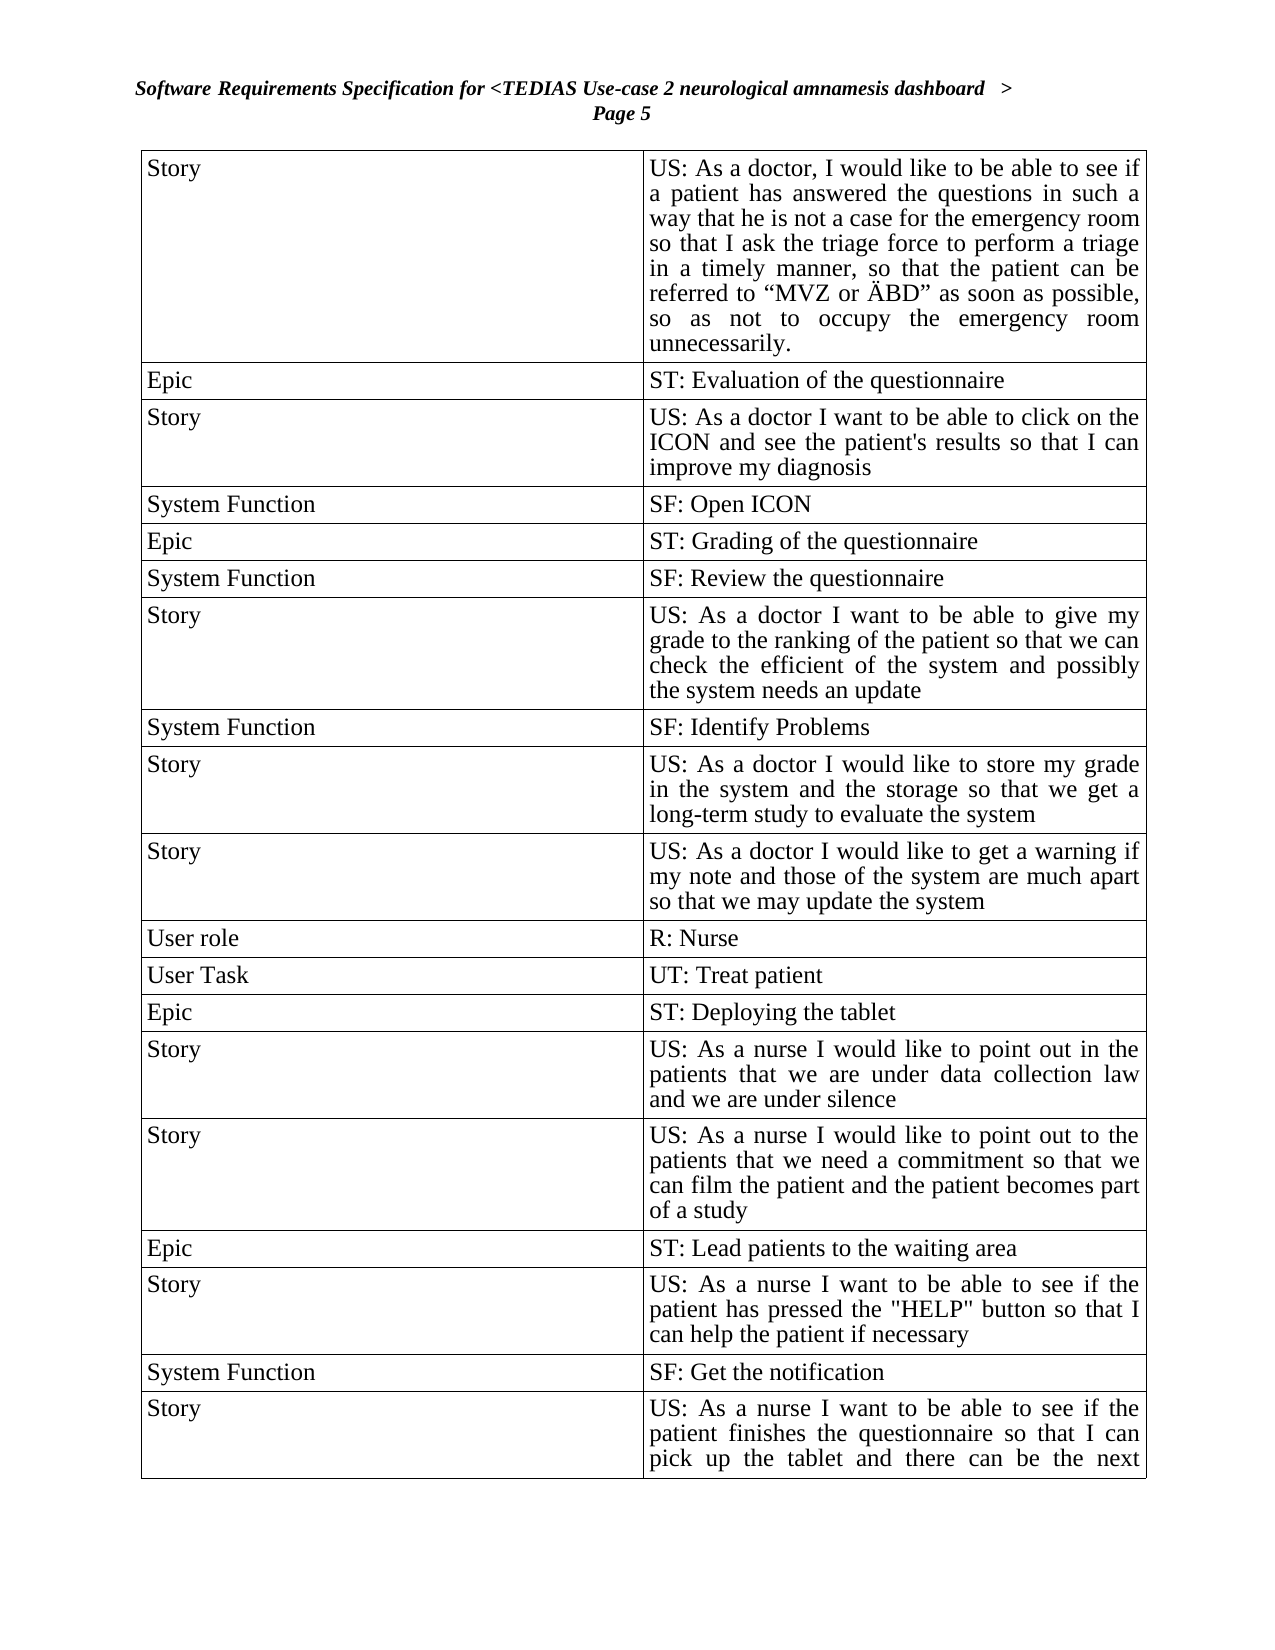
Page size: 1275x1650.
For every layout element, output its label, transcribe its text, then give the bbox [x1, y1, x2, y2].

table_cell US: As a doctor I want to be able to click on the ICON and see the patient's results so that I can improve my diagnosis [644, 400, 1146, 486]
table_cell Story [142, 747, 643, 833]
table_cell System Function [142, 1355, 643, 1391]
table_cell SF: Get the notification [644, 1355, 1146, 1391]
table_cell Story [142, 1032, 643, 1118]
table_cell Story [142, 1268, 643, 1354]
table_cell US: As a nurse I would like to point out in the patients that we are under data collection law and we are under silence [644, 1032, 1146, 1118]
table_cell ST: Grading of the questionnaire [644, 524, 1146, 560]
table_cell UT: Treat patient [644, 958, 1146, 994]
table_cell SF: Review the questionnaire [644, 561, 1146, 597]
table_cell R: Nurse [644, 921, 1146, 957]
table_cell US: As a doctor, I would like to be able to see if a patient has answered the questions in such a way that he is not a case for the emergency room so that I ask the triage force to perform a triage in a timely manner, so that the patient can be referred to “MVZ or ÄBD” as soon as possible, so as not to occupy the emergency room unnecessarily. [644, 151, 1146, 362]
table_cell Epic [142, 363, 643, 399]
table_cell Story [142, 598, 643, 709]
table_cell ST: Lead patients to the waiting area [644, 1231, 1146, 1267]
table_cell Epic [142, 995, 643, 1031]
table_cell SF: Identify Problems [644, 710, 1146, 746]
table_cell US: As a doctor I would like to store my grade in the system and the storage so that we get a long-term study to evaluate the system [644, 747, 1146, 833]
table_cell US: As a doctor I would like to get a warning if my note and those of the system are much apart so that we may update the system [644, 834, 1146, 920]
table_cell Story [142, 1392, 643, 1478]
table_cell Epic [142, 1231, 643, 1267]
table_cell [644, 1392, 1146, 1478]
table_cell US: As a nurse I want to be able to see if the patient has pressed the "HELP" button so that I can help the patient if necessary [644, 1268, 1146, 1354]
table_cell System Function [142, 710, 643, 746]
table_cell System Function [142, 561, 643, 597]
table_cell Story [142, 1119, 643, 1230]
table_cell Story [142, 834, 643, 920]
table_cell User Task [142, 958, 643, 994]
table_cell System Function [142, 487, 643, 523]
table_cell US: As a nurse I would like to point out to the patients that we need a commitment so that we can film the patient and the patient becomes part of a study [644, 1119, 1146, 1230]
table_cell User role [142, 921, 643, 957]
table_cell US: As a doctor I want to be able to give my grade to the ranking of the patient so that we can check the efficient of the system and possibly the system needs an update [644, 598, 1146, 709]
table_cell ST: Deploying the tablet [644, 995, 1146, 1031]
table_cell SF: Open ICON [644, 487, 1146, 523]
table_cell Story [142, 400, 643, 486]
table_cell ST: Evaluation of the questionnaire [644, 363, 1146, 399]
table_cell Story [142, 151, 643, 362]
table_cell Epic [142, 524, 643, 560]
